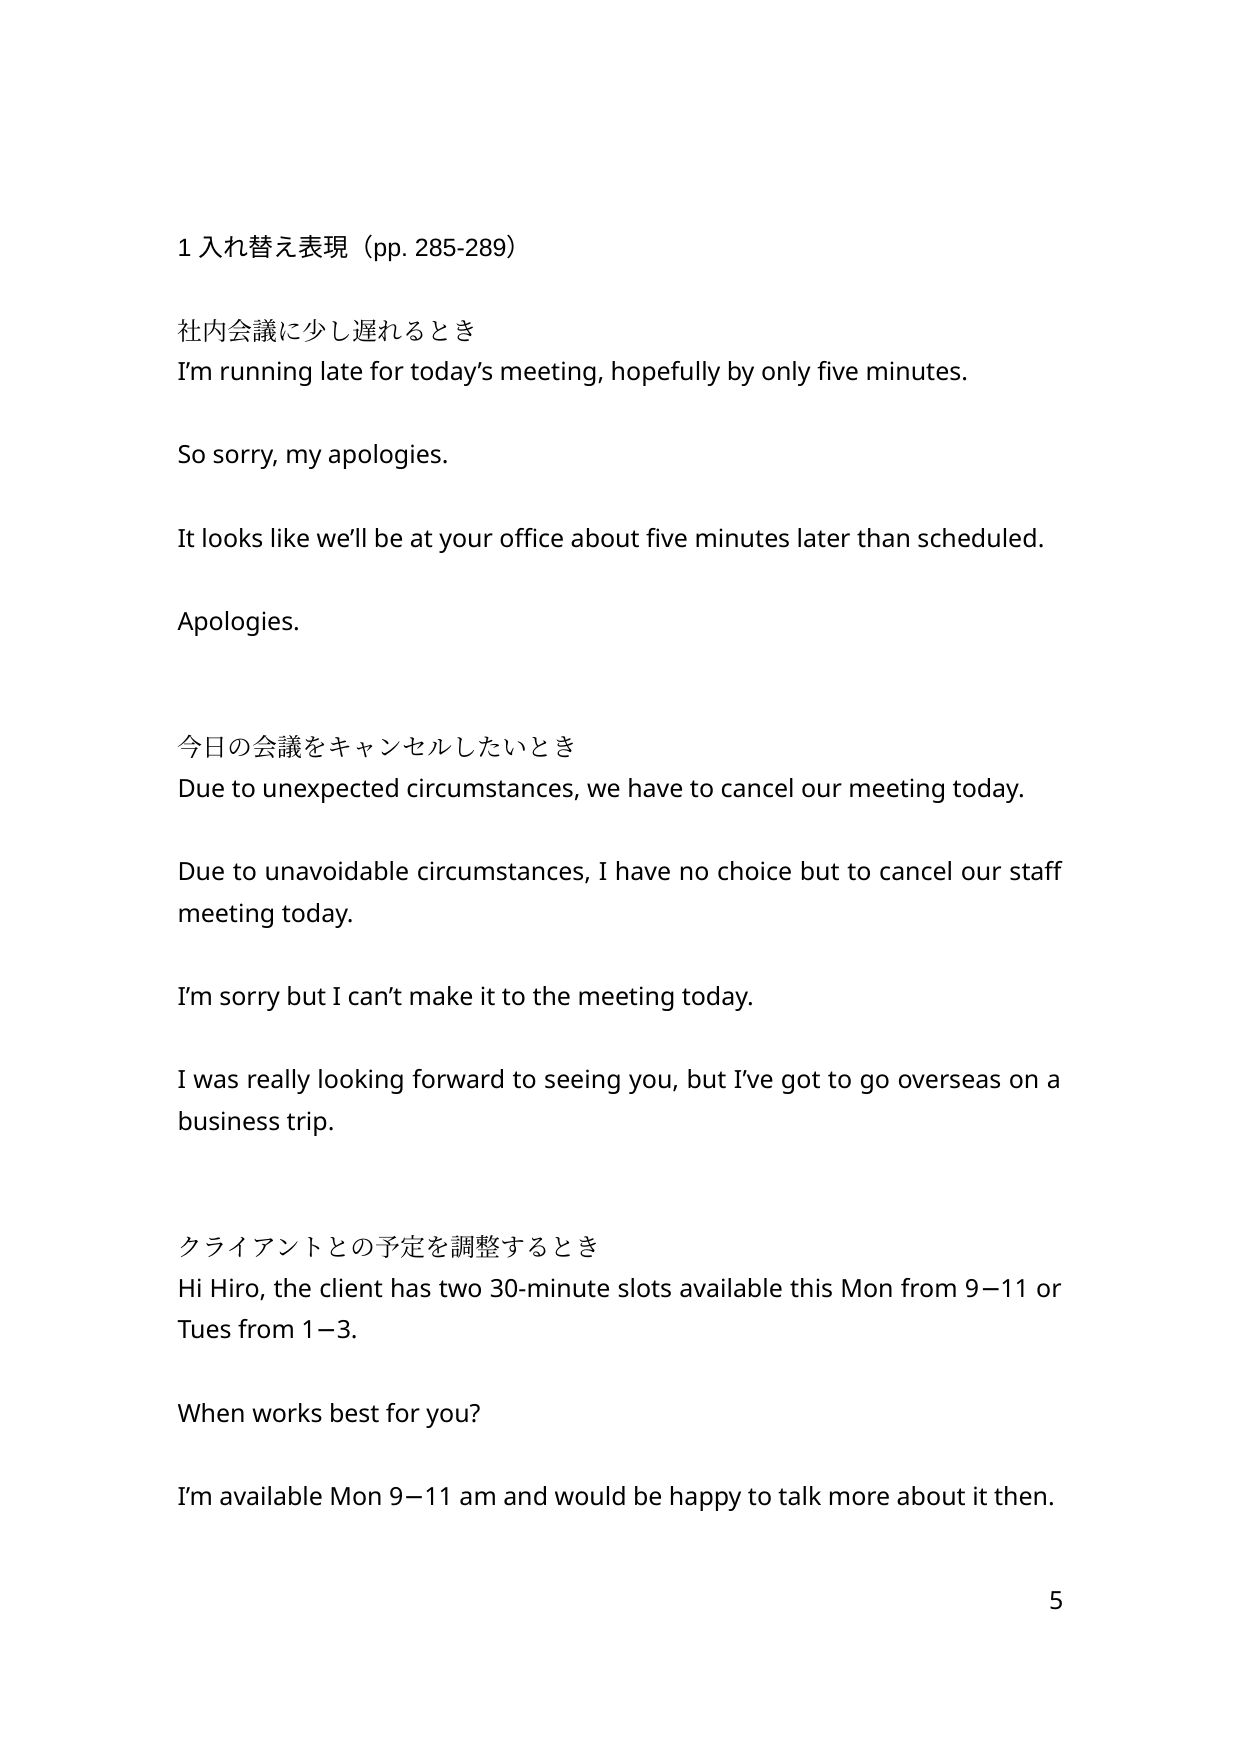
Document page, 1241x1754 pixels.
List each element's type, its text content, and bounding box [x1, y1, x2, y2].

text Due to unavoidable circumstances, I have no choice but to cancel our staff meeting today. [177, 850, 1063, 933]
subtitle クライアントとの予定を調整するとき [177, 1225, 1063, 1267]
subtitle 社内会議に少し遅れるとき [177, 308, 1063, 350]
text I was really looking forward to seeing you, but I’ve got to go overseas on a business trip. [177, 1058, 1063, 1142]
text It looks like we’ll be at your office about five minutes later than scheduled. [177, 517, 1063, 558]
text I’m available Mon 9−11 am and would be happy to talk more about it then. [177, 1475, 1063, 1517]
text When works best for you? [177, 1392, 1063, 1433]
text I’m running late for today’s meeting, hopefully by only five minutes. [177, 350, 1063, 392]
text Apologies. [177, 600, 1063, 642]
text Hi Hiro, the client has two 30-minute slots available this Mon from 9−11 or Tues from 1−3. [177, 1267, 1063, 1350]
text I’m sorry but I can’t make it to the meeting today. [177, 975, 1063, 1017]
subtitle 1 入れ替え表現（pp. 285-289） [177, 225, 1063, 267]
text Due to unexpected circumstances, we have to cancel our meeting today. [177, 767, 1063, 808]
text So sorry, my apologies. [177, 433, 1063, 475]
subtitle 今日の会議をキャンセルしたいとき [177, 725, 1063, 767]
